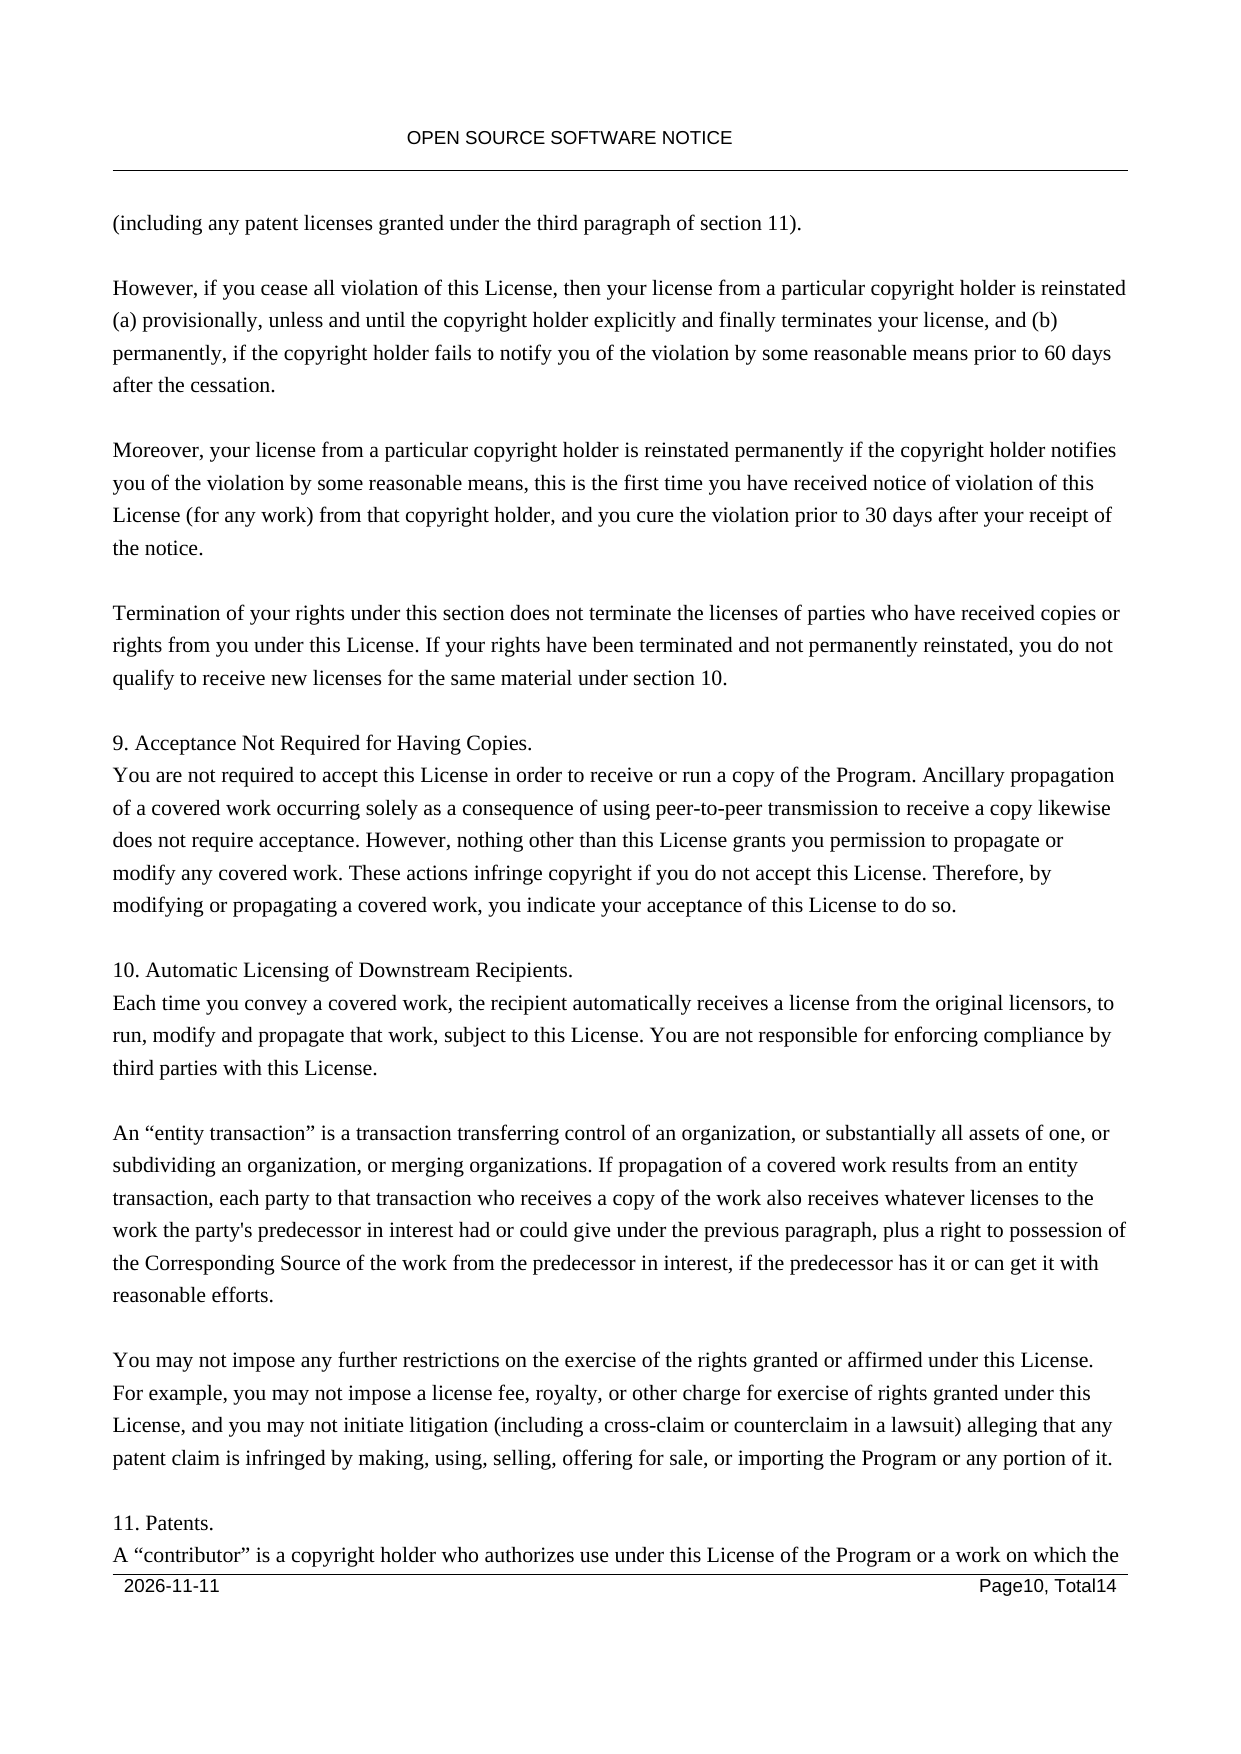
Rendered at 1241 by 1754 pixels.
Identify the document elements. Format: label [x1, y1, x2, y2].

text [112, 206, 1128, 1571]
